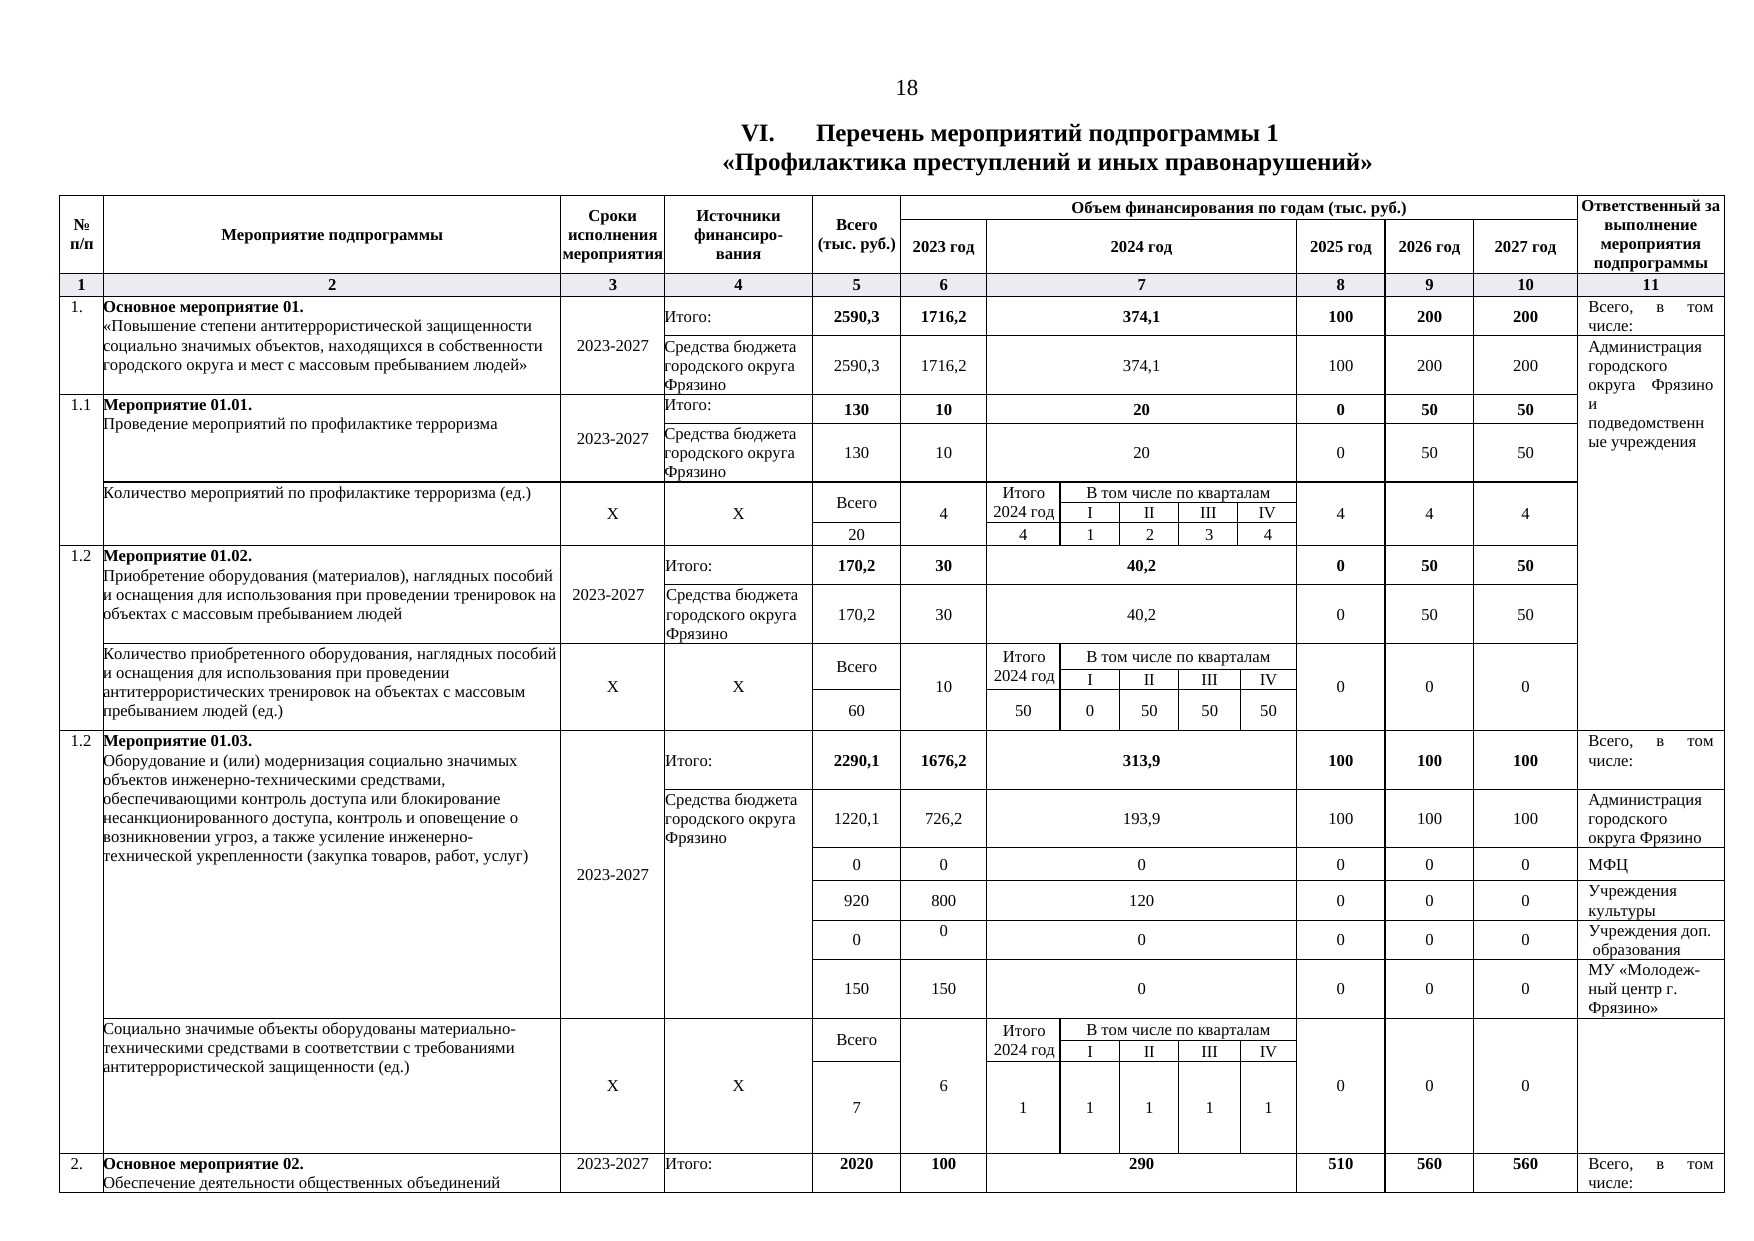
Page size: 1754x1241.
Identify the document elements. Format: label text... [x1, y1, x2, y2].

table_cell Средства бюджета городского округа Фрязино [665, 585, 812, 643]
table_cell 0 [813, 921, 900, 959]
table_cell 193,9 [987, 790, 1296, 847]
table_cell 2024 год [987, 220, 1296, 272]
table_cell Всего [813, 1019, 900, 1061]
table_cell 2023-2027 [561, 297, 664, 394]
table_cell I [1061, 503, 1119, 522]
table_cell II [1120, 670, 1178, 689]
table_cell Администрация городского округа Фрязино и подведомственные учреждения [1578, 336, 1724, 730]
table_cell 0 [1474, 881, 1577, 919]
table_cell 1 [1061, 1062, 1119, 1153]
table_cell Количество мероприятий по профилактике терроризма (ед.) [104, 483, 560, 545]
table_cell 100 [1386, 731, 1473, 789]
table_cell III [1179, 670, 1240, 689]
table_cell 6 [901, 1019, 986, 1153]
table_cell 4 [1386, 483, 1473, 545]
table_cell 200 [1474, 336, 1577, 394]
table_cell Средства бюджета городского округа Фрязино [665, 424, 812, 481]
list «Профилактика преступлений и иных правонарушений» [400, 147, 1695, 176]
table_cell 8 [1297, 274, 1384, 296]
table_cell В том числе по кварталам [1061, 644, 1296, 668]
table_cell 10 [1474, 274, 1577, 296]
table_cell Х [665, 1019, 812, 1153]
table_header Объем финансирования по годам (тыс. руб.) [901, 196, 1577, 218]
table_cell 0 [987, 921, 1296, 959]
table_cell 0 [1297, 424, 1384, 481]
table_cell 560 [1474, 1154, 1577, 1192]
table_cell Социально значимые объекты оборудованы материально-техническими средствами в соответствии с требованиями антитеррористической защищенности (ед.) [104, 1019, 560, 1153]
table_cell 560 [1386, 1154, 1473, 1192]
table_cell 20 [813, 523, 900, 545]
table_cell Всего [813, 483, 900, 522]
table_cell Мероприятие 01.02. Приобретение оборудования (материалов), наглядных пособий и оснащения для использования при проведении тренировок на объектах с массовым пребыванием людей [104, 546, 560, 643]
table_cell Мероприятие 01.03. Оборудование и (или) модернизация социально значимых объектов инженерно-техническими средствами, обеспечивающими контроль доступа или блокирование несанкционированного доступа, контроль и оповещение о возникновении угроз, а также усиление инженерно-технической укрепленности (закупка товаров, работ, услуг) [104, 731, 560, 1017]
table_cell 0 [1297, 921, 1384, 959]
table_cell Х [561, 483, 664, 545]
table_cell 40,2 [987, 585, 1296, 643]
table_cell 1 [1061, 523, 1119, 545]
table_cell Итого: [665, 297, 812, 335]
table_cell 0 [901, 921, 986, 959]
table_cell 313,9 [987, 731, 1296, 789]
table_cell 2. [60, 1154, 103, 1192]
table_cell 0 [1297, 395, 1384, 423]
table_cell 100 [1474, 731, 1577, 789]
table_cell 0 [1061, 690, 1119, 730]
table_cell 0 [1474, 960, 1577, 1017]
table_cell Х [665, 483, 812, 545]
table_cell 1.2 [60, 546, 103, 730]
table_cell 2 [104, 274, 560, 296]
table_cell Х [561, 644, 664, 730]
table_cell 0 [1386, 644, 1473, 730]
table_cell Х [665, 644, 812, 730]
table_cell 0 [1474, 921, 1577, 959]
table_cell Основное мероприятие 01. «Повышение степени антитеррористической защищенности социально значимых объектов, находящихся в собственности городского округа и мест с массовым пребыванием людей» [104, 297, 560, 394]
table_cell 200 [1386, 297, 1473, 335]
table_cell 120 [987, 881, 1296, 919]
table_cell II [1120, 503, 1178, 522]
table_cell 100 [1386, 790, 1473, 847]
table_cell 1220,1 [813, 790, 900, 847]
table_cell 50 [1386, 395, 1473, 423]
table_cell 0 [813, 848, 900, 880]
table_cell 374,1 [987, 297, 1296, 335]
table_cell [1578, 1019, 1724, 1153]
table_cell 290 [987, 1154, 1296, 1192]
table_cell 50 [1474, 546, 1577, 584]
table_cell 100 [901, 1154, 986, 1192]
table_header Сроки исполнения мероприятия [561, 196, 664, 272]
table_cell 170,2 [813, 546, 900, 584]
table_cell IV [1241, 1041, 1296, 1061]
table_cell 0 [1474, 644, 1577, 730]
table_cell 0 [901, 848, 986, 880]
table_cell 1716,2 [901, 297, 986, 335]
table_cell 0 [1297, 881, 1384, 919]
table_cell Итого: [665, 395, 812, 423]
table_cell 50 [987, 690, 1059, 730]
table_cell 3 [561, 274, 664, 296]
table_header Мероприятие подпрограммы [104, 196, 560, 272]
table_cell 0 [1474, 848, 1577, 880]
table_cell Основное мероприятие 02. Обеспечение деятельности общественных объединений правоохранительной направленности [104, 1154, 560, 1192]
table_cell 2023-2027 [561, 546, 664, 643]
table_cell 30 [901, 546, 986, 584]
table_cell МУ «Молодеж-ный центр г. Фрязино» [1578, 960, 1724, 1017]
table_cell 726,2 [901, 790, 986, 847]
table_cell Итого 2024 год [987, 644, 1059, 689]
table_cell 1 [1241, 1062, 1296, 1153]
table_cell 2 [1120, 523, 1178, 545]
table_cell Мероприятие 01.01. Проведение мероприятий по профилактике терроризма [104, 395, 560, 481]
table_cell 4 [1297, 483, 1384, 545]
table_cell 4 [901, 483, 986, 545]
table_cell 2590,3 [813, 336, 900, 394]
table_cell 130 [813, 395, 900, 423]
table_cell 4 [1474, 483, 1577, 545]
table_cell 11 [1578, 274, 1724, 296]
table_cell 150 [813, 960, 900, 1017]
table_cell 20 [987, 395, 1296, 423]
table_cell 170,2 [813, 585, 900, 643]
table_cell 30 [901, 585, 986, 643]
table_cell 40,2 [987, 546, 1296, 584]
table_cell Итого: [665, 731, 812, 789]
table_cell 2025 год [1297, 220, 1384, 272]
table_header Ответственный за выполнение мероприятия подпрограммы [1578, 196, 1724, 272]
table_cell 50 [1179, 690, 1240, 730]
table_cell Всего, в том числе: [1578, 1154, 1724, 1192]
table_cell 20 [987, 424, 1296, 481]
table_cell IV [1238, 503, 1296, 522]
table_cell 1.1 [60, 395, 103, 545]
table_cell 510 [1297, 1154, 1384, 1192]
table_cell 50 [1241, 690, 1296, 730]
table_cell 1.2 [60, 731, 103, 1153]
table_cell Количество приобретенного оборудования, наглядных пособий и оснащения для использования при проведении антитеррористических тренировок на объектах с массовым пребыванием людей (ед.) [104, 644, 560, 730]
table_cell 1. [60, 297, 103, 394]
table_cell 100 [1297, 790, 1384, 847]
table_cell 0 [1386, 960, 1473, 1017]
table_cell Учреждения культуры [1578, 881, 1724, 919]
table_cell 0 [1386, 881, 1473, 919]
table_cell Итого: [665, 1154, 812, 1192]
table_cell 60 [813, 690, 900, 730]
table_cell II [1120, 1041, 1178, 1061]
table_cell Всего, в том числе: [1578, 731, 1724, 789]
table_cell 0 [1297, 585, 1384, 643]
table_cell 920 [813, 881, 900, 919]
table_cell 3 [1179, 523, 1237, 545]
table_cell 50 [1474, 585, 1577, 643]
table_cell 0 [1474, 1019, 1577, 1153]
table_cell В том числе по кварталам [1061, 483, 1296, 502]
table_cell 0 [987, 848, 1296, 880]
table_cell 1 [987, 1062, 1059, 1153]
table_cell 7 [987, 274, 1296, 296]
table_cell 100 [1474, 790, 1577, 847]
table_cell 2290,1 [813, 731, 900, 789]
table_header Всего (тыс. руб.) [813, 196, 900, 272]
table_cell 1716,2 [901, 336, 986, 394]
table_cell В том числе по кварталам [1061, 1019, 1296, 1040]
table_cell 0 [1297, 546, 1384, 584]
table_cell 2023-2027 [561, 395, 664, 481]
table_cell 0 [987, 960, 1296, 1017]
table_cell Средства бюджета городского округа Фрязино [665, 790, 812, 1017]
table_cell 1 [1120, 1062, 1178, 1153]
table_cell 200 [1386, 336, 1473, 394]
table_header № п/п [60, 196, 103, 272]
table_cell IV [1241, 670, 1296, 689]
table_cell 0 [1297, 960, 1384, 1017]
table_cell 2020 [813, 1154, 900, 1192]
table_cell 100 [1297, 731, 1384, 789]
table_cell 0 [1386, 1019, 1473, 1153]
table_cell 2027 год [1474, 220, 1577, 272]
table_cell 4 [1238, 523, 1296, 545]
table_cell 50 [1386, 424, 1473, 481]
table_cell Средства бюджета городского округа Фрязино [665, 336, 812, 394]
table_cell 0 [1386, 921, 1473, 959]
table_cell 10 [901, 644, 986, 730]
table_cell 2023-2027 [561, 731, 664, 1017]
table_cell Итого 2024 год [987, 1019, 1059, 1061]
table_cell Учреждения доп. образования [1578, 921, 1724, 959]
table_cell 0 [1297, 644, 1384, 730]
table_cell Итого 2024 год [987, 483, 1059, 522]
table_cell 50 [1474, 424, 1577, 481]
table_cell 200 [1474, 297, 1577, 335]
table_cell III [1179, 1041, 1240, 1061]
table_cell 7 [813, 1062, 900, 1153]
table_cell 6 [901, 274, 986, 296]
table_cell 50 [1120, 690, 1178, 730]
table_cell 150 [901, 960, 986, 1017]
table_cell III [1179, 503, 1237, 522]
table_header Источники финансиро-вания [665, 196, 812, 272]
table_cell МФЦ [1578, 848, 1724, 880]
table_cell Администрация городского округа Фрязино [1578, 790, 1724, 847]
table_cell 1 [60, 274, 103, 296]
table_cell 50 [1386, 546, 1473, 584]
table_cell 1676,2 [901, 731, 986, 789]
table_cell 2023-2027 [561, 1154, 664, 1192]
table_cell 10 [901, 395, 986, 423]
table_cell 800 [901, 881, 986, 919]
table_cell Итого: [665, 546, 812, 584]
table_cell I [1061, 670, 1119, 689]
table_cell Х [561, 1019, 664, 1153]
table_cell 100 [1297, 297, 1384, 335]
table_cell I [1061, 1041, 1119, 1061]
table_cell 50 [1474, 395, 1577, 423]
table_cell 130 [813, 424, 900, 481]
list Перечень мероприятий подпрограммы 1 [325, 118, 1695, 147]
table_cell 0 [1386, 848, 1473, 880]
table_cell 2023 год [901, 220, 986, 272]
table_cell 50 [1386, 585, 1473, 643]
table_cell 100 [1297, 336, 1384, 394]
table_cell 4 [665, 274, 812, 296]
table_cell 2590,3 [813, 297, 900, 335]
table_cell Всего, в том числе: [1578, 297, 1724, 335]
table_cell 9 [1386, 274, 1473, 296]
table_cell 0 [1297, 848, 1384, 880]
table_cell 1 [1179, 1062, 1240, 1153]
table_cell 0 [1297, 1019, 1384, 1153]
table_cell 10 [901, 424, 986, 481]
table_cell 5 [813, 274, 900, 296]
table_cell 374,1 [987, 336, 1296, 394]
table_cell 2026 год [1386, 220, 1473, 272]
table_cell Всего [813, 644, 900, 689]
table_cell 4 [987, 523, 1059, 545]
